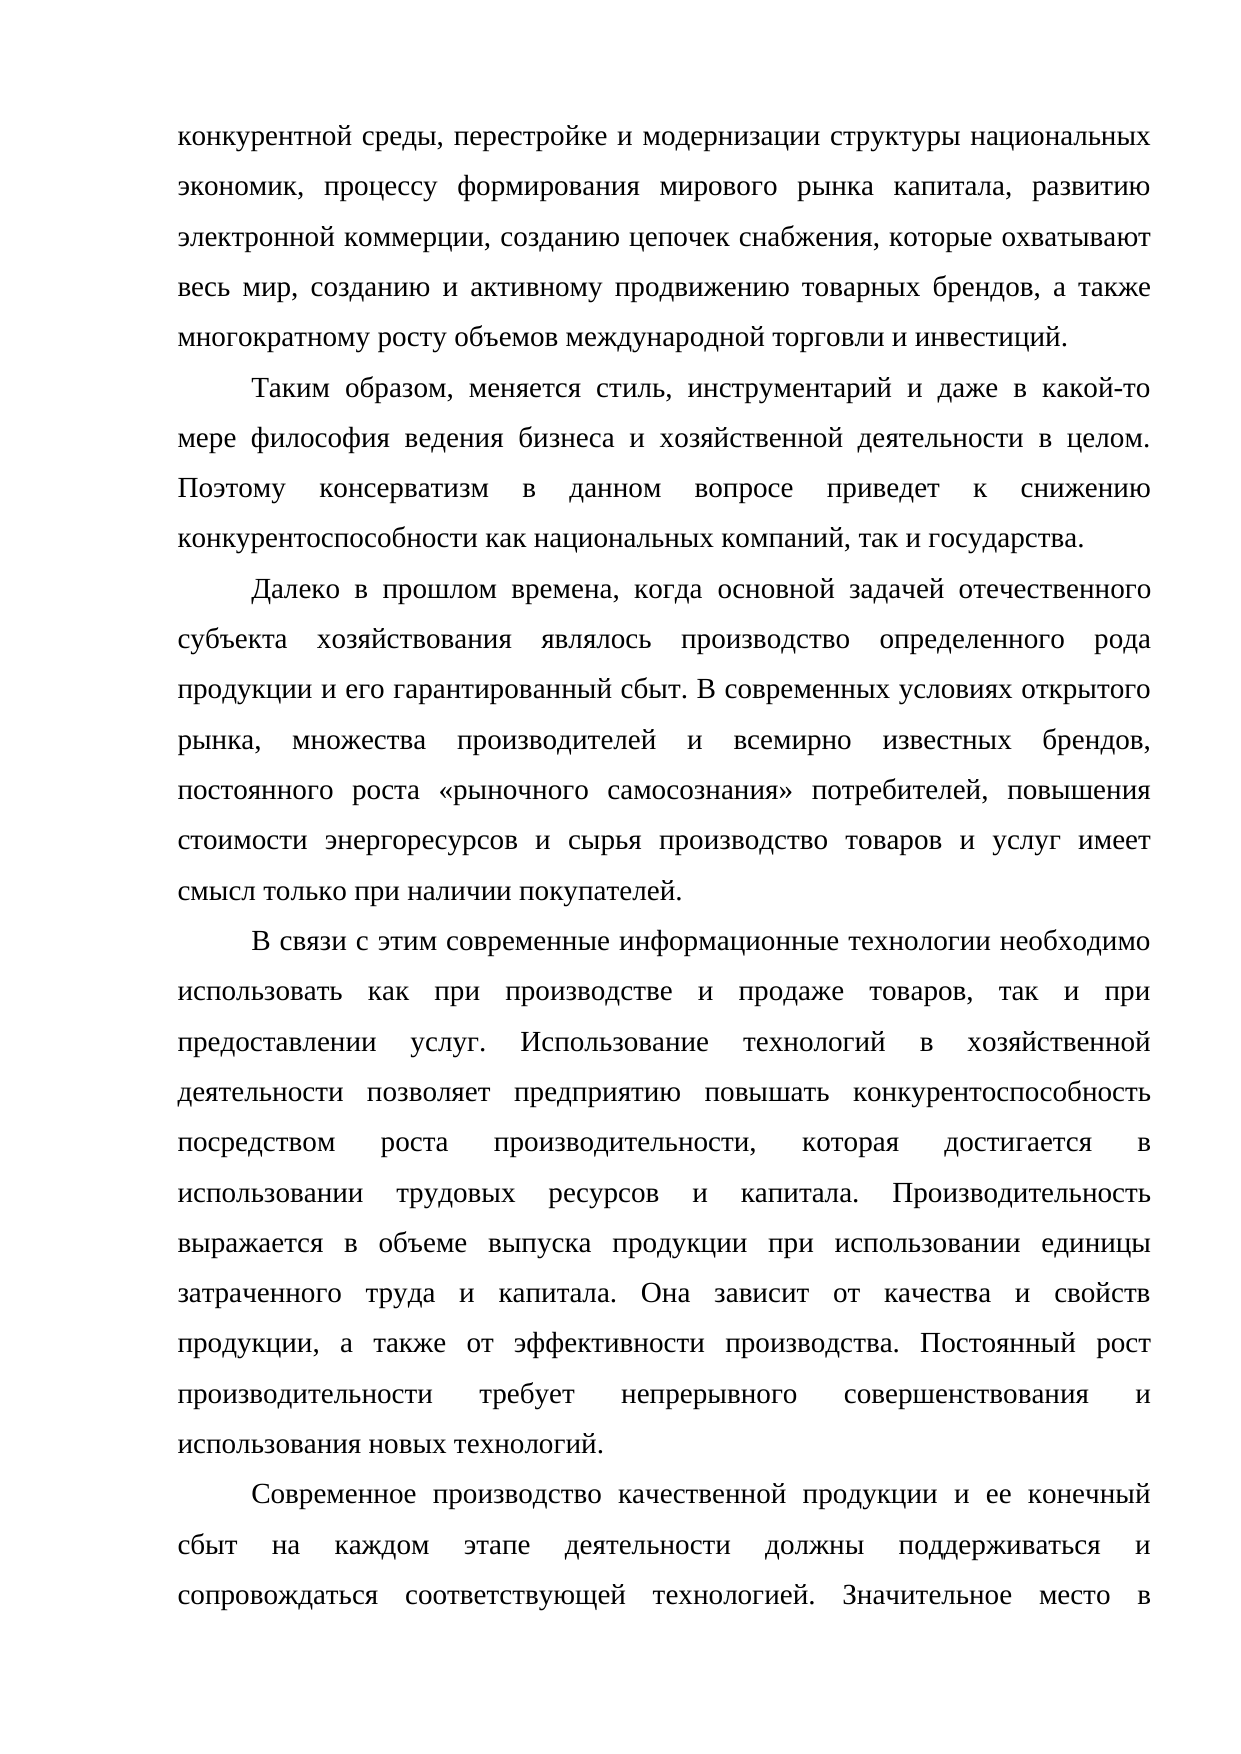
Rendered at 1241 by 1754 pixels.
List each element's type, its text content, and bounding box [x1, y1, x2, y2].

text Далеко в прошлом времена, когда основной задачей отечественного субъекта хозяйствования являлось производство определенного рода продукции и его гарантированный сбыт. В современных условиях открытого рынка, множества производителей и всемирно известных брендов, постоянного роста «рыночного самосознания» потребителей, повышения стоимости энергоресурсов и сырья производство товаров и услуг имеет смысл только при наличии покупателей. [177, 571, 1152, 906]
text Таким образом, меняется стиль, инструментарий и даже в какой-то мере философия ведения бизнеса и хозяйственной деятельности в целом. Поэтому консерватизм в данном вопросе приведет к снижению конкурентоспособности как национальных компаний, так и государства. [177, 370, 1152, 554]
text В связи с этим современные информационные технологии необходимо использовать как при производстве и продаже товаров, так и при предоставлении услуг. Использование технологий в хозяйственной деятельности позволяет предприятию повышать конкурентоспособность посредством роста производительности, которая достигается в использовании трудовых ресурсов и капитала. Производительность выражается в объеме выпуска продукции при использовании единицы затраченного труда и капитала. Она зависит от качества и свойств продукции, а также от эффективности производства. Постоянный рост производительности требует непрерывного совершенствования и использования новых технологий. [177, 923, 1152, 1460]
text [177, 1477, 1152, 1611]
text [177, 118, 1152, 353]
